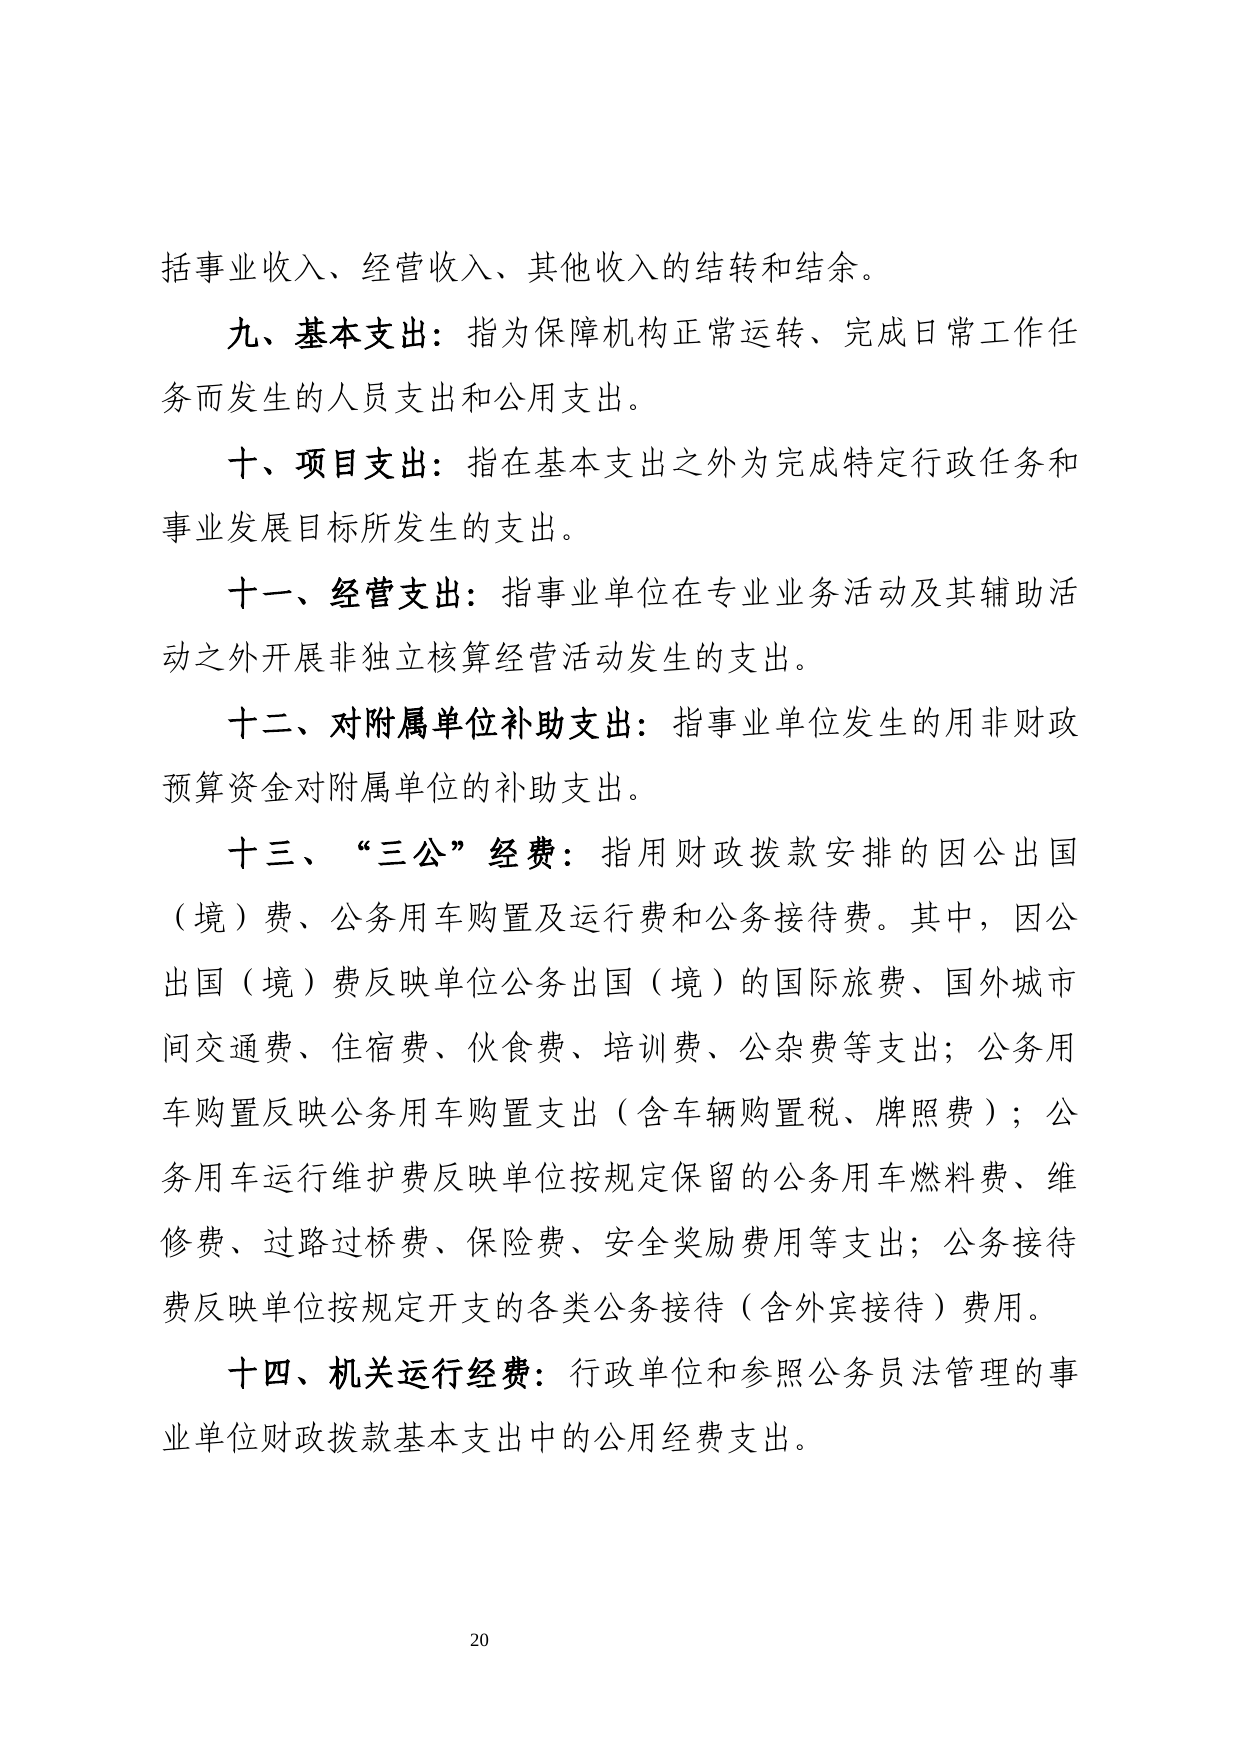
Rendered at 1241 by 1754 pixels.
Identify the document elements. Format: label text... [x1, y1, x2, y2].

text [159, 233, 1081, 298]
text 十、项目支出：指在基本支出之外为完成特定行政任务和事业发展目标所发生的支出。 [159, 428, 1081, 558]
text 十一、经营支出：指事业单位在专业业务活动及其辅助活动之外开展非独立核算经营活动发生的支出。 [159, 558, 1081, 688]
text 十二、对附属单位补助支出：指事业单位发生的用非财政预算资金对附属单位的补助支出。 [159, 688, 1081, 818]
text 九、基本支出：指为保障机构正常运转、完成日常工作任务而发生的人员支出和公用支出。 [159, 298, 1081, 428]
text 十四、机关运行经费：行政单位和参照公务员法管理的事业单位财政拨款基本支出中的公用经费支出。 [159, 1338, 1081, 1468]
text 十三、“三公”经费：指用财政拨款安排的因公出国（境）费、公务用车购置及运行费和公务接待费。其中，因公出国（境）费反映单位公务出国（境）的国际旅费、国外城市间交通费、住宿费、伙食费、培训费、公杂费等支出；公务用车购置反映公务用车购置支出（含车辆购置税、牌照费）；公务用车运行维护费反映单位按规定保留的公务用车燃料费、维修费、过路过桥费、保险费、安全奖励费用等支出；公务接待费反映单位按规定开支的各类公务接待（含外宾接待）费用。 [159, 818, 1081, 1338]
